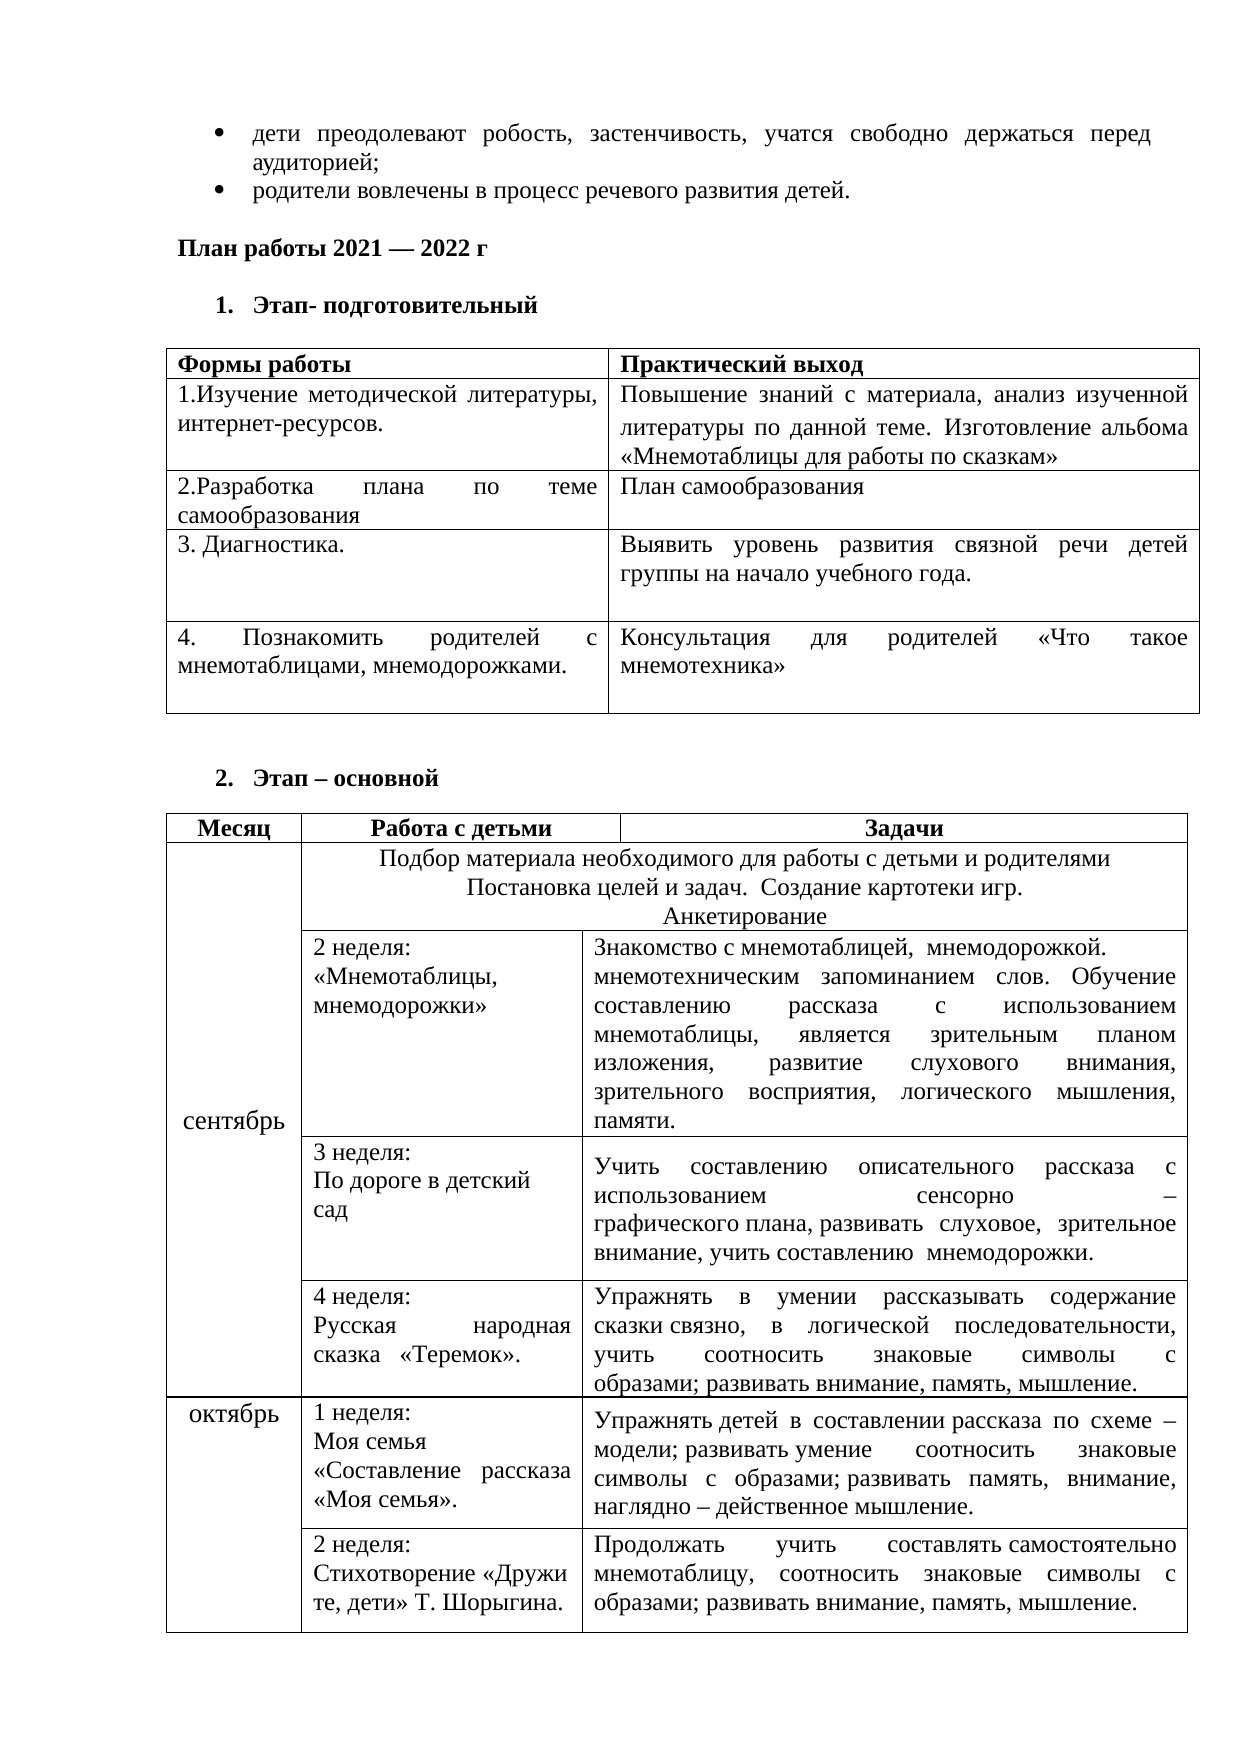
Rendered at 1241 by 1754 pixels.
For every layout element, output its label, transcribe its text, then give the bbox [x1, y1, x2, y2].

table_cell 1.Изучение методической литературы, интернет-ресурсов. [167, 379, 608, 470]
table_cell октябрь [167, 1398, 301, 1632]
list дети преодолевают робость, застенчивость, учатся свободно держаться перед аудиторией; [215, 118, 1152, 176]
list родители вовлечены в процесс речевого развития детей. [215, 176, 1152, 204]
table_header Работа с детьми [302, 814, 620, 842]
table_cell Продолжать учить составлять самостоятельно мнемотаблицу, соотносить знаковые символы с образами; развивать внимание, память, мышление. [583, 1529, 1187, 1632]
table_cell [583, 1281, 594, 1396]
table_cell Знакомство с мнемотаблицей, мнемодорожкой. мнемотехническим запоминанием слов. Обучение составлению рассказа с использованием мнемотаблицы, является зрительным планом изложения, развитие слухового внимания, зрительного восприятия, логического мышления, памяти. [583, 931, 1187, 1136]
table_cell План самообразования [609, 471, 1199, 528]
table_cell Учить составлению описательного рассказа с использованием сенсорно – графического плана, развивать слуховое, зрительное внимание, учить составлению мнемодорожки. [583, 1137, 1187, 1280]
table_cell 3 неделя: По дороге в детский сад [302, 1137, 582, 1280]
table_cell 1 неделя: Моя семья «Составление рассказа «Моя семья». [302, 1398, 582, 1528]
table_cell сентябрь [167, 843, 301, 1396]
table_cell Подбор материала необходимого для работы с детьми и родителями Постановка целей и задач. Создание картотеки игр. Анкетирование [302, 843, 1187, 929]
table_header Задачи [621, 814, 1187, 842]
list Этап – основной [215, 763, 1152, 792]
table_header Месяц [167, 814, 301, 842]
table_header Формы работы [167, 349, 608, 378]
table_cell 2 неделя: «Мнемотаблицы, мнемодорожки» [302, 931, 582, 1136]
table_cell 3. Диагностика. [167, 530, 608, 621]
list Этап- подготовительный [215, 291, 1152, 319]
table_cell 2.Разработка плана по теме самообразования [167, 471, 608, 528]
table_cell 4 неделя: Русская народная сказка «Теремок». [302, 1281, 582, 1396]
table_cell 4. Познакомить родителей с мнемотаблицами, мнемодорожками. [167, 622, 608, 713]
table_cell Консультация для родителей «Что такое мнемотехника» [609, 622, 1199, 713]
table_cell Выявить уровень развития связной речи детей группы на начало учебного года. [609, 530, 1199, 621]
table_cell Упражнять детей в составлении рассказа по схеме – модели; развивать умение соотносить знаковые символы с образами; развивать память, внимание, наглядно – действенное мышление. [583, 1398, 1187, 1528]
text План работы 2021 — 2022 г [177, 233, 1152, 262]
table_cell 2 неделя: Стихотворение «Дружите, дети» Т. Шорыгина. [302, 1529, 582, 1632]
table_cell Повышение знаний с материала, анализ изученной литературы по данной теме. Изготовление альбома «Мнемотаблицы для работы по сказкам» [609, 379, 1199, 470]
table_header Практический выход [609, 349, 1199, 378]
